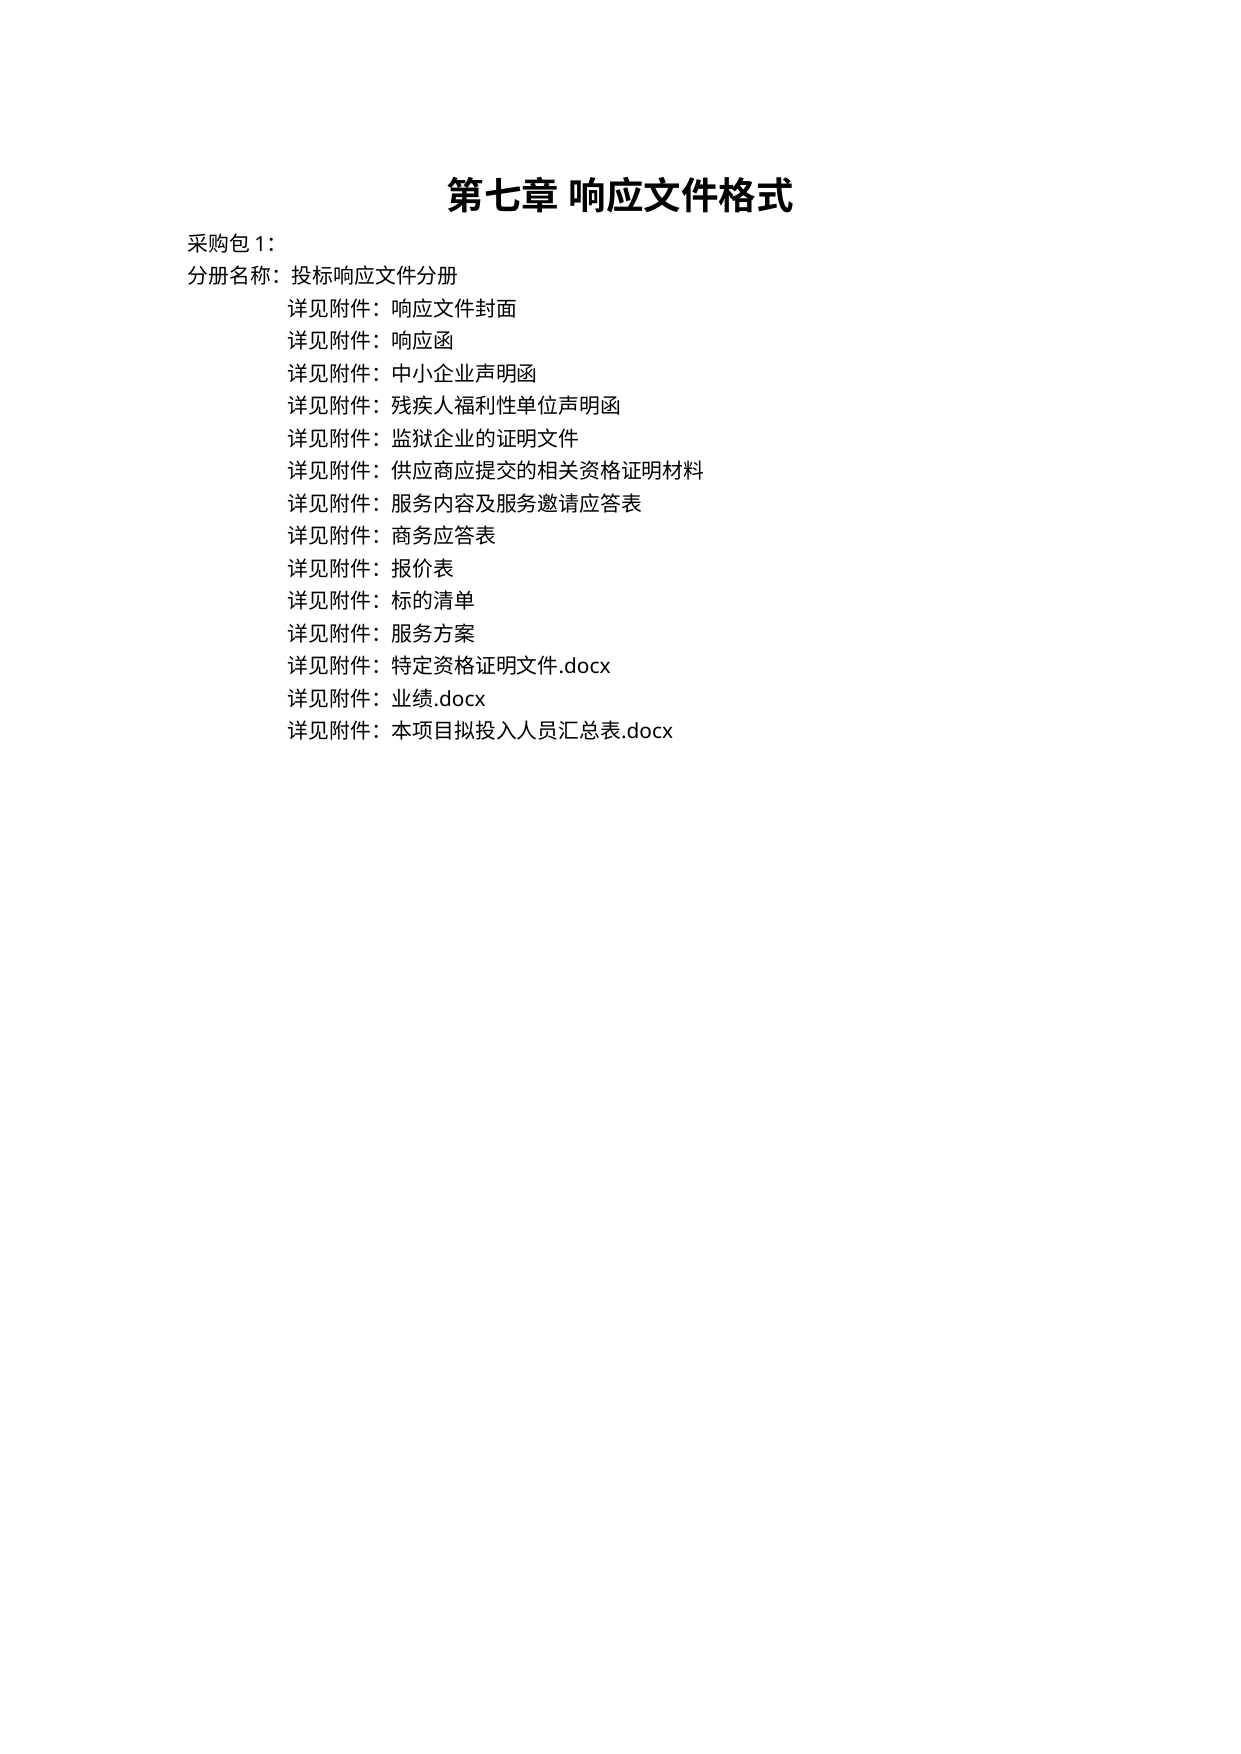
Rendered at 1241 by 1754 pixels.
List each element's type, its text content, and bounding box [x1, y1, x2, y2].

text 详见附件：特定资格证明文件.docx [187, 649, 1053, 682]
text 详见附件：监狱企业的证明文件 [187, 422, 1053, 454]
text 详见附件：响应函 [187, 324, 1053, 357]
text 详见附件：供应商应提交的相关资格证明材料 [187, 454, 1053, 487]
text 详见附件：服务内容及服务邀请应答表 [187, 487, 1053, 519]
text 详见附件：业绩.docx [187, 682, 1053, 714]
text 采购包1： [187, 227, 1053, 259]
text 详见附件：标的清单 [187, 584, 1053, 617]
text 详见附件：商务应答表 [187, 519, 1053, 552]
text 详见附件：残疾人福利性单位声明函 [187, 389, 1053, 422]
text 详见附件：服务方案 [187, 617, 1053, 649]
text 第七章 响应文件格式 [187, 162, 1053, 227]
text 分册名称：投标响应文件分册 [187, 259, 1053, 292]
text 详见附件：本项目拟投入人员汇总表.docx [187, 714, 1053, 747]
text 详见附件：中小企业声明函 [187, 357, 1053, 389]
text 详见附件：报价表 [187, 552, 1053, 584]
text 详见附件：响应文件封面 [187, 292, 1053, 324]
